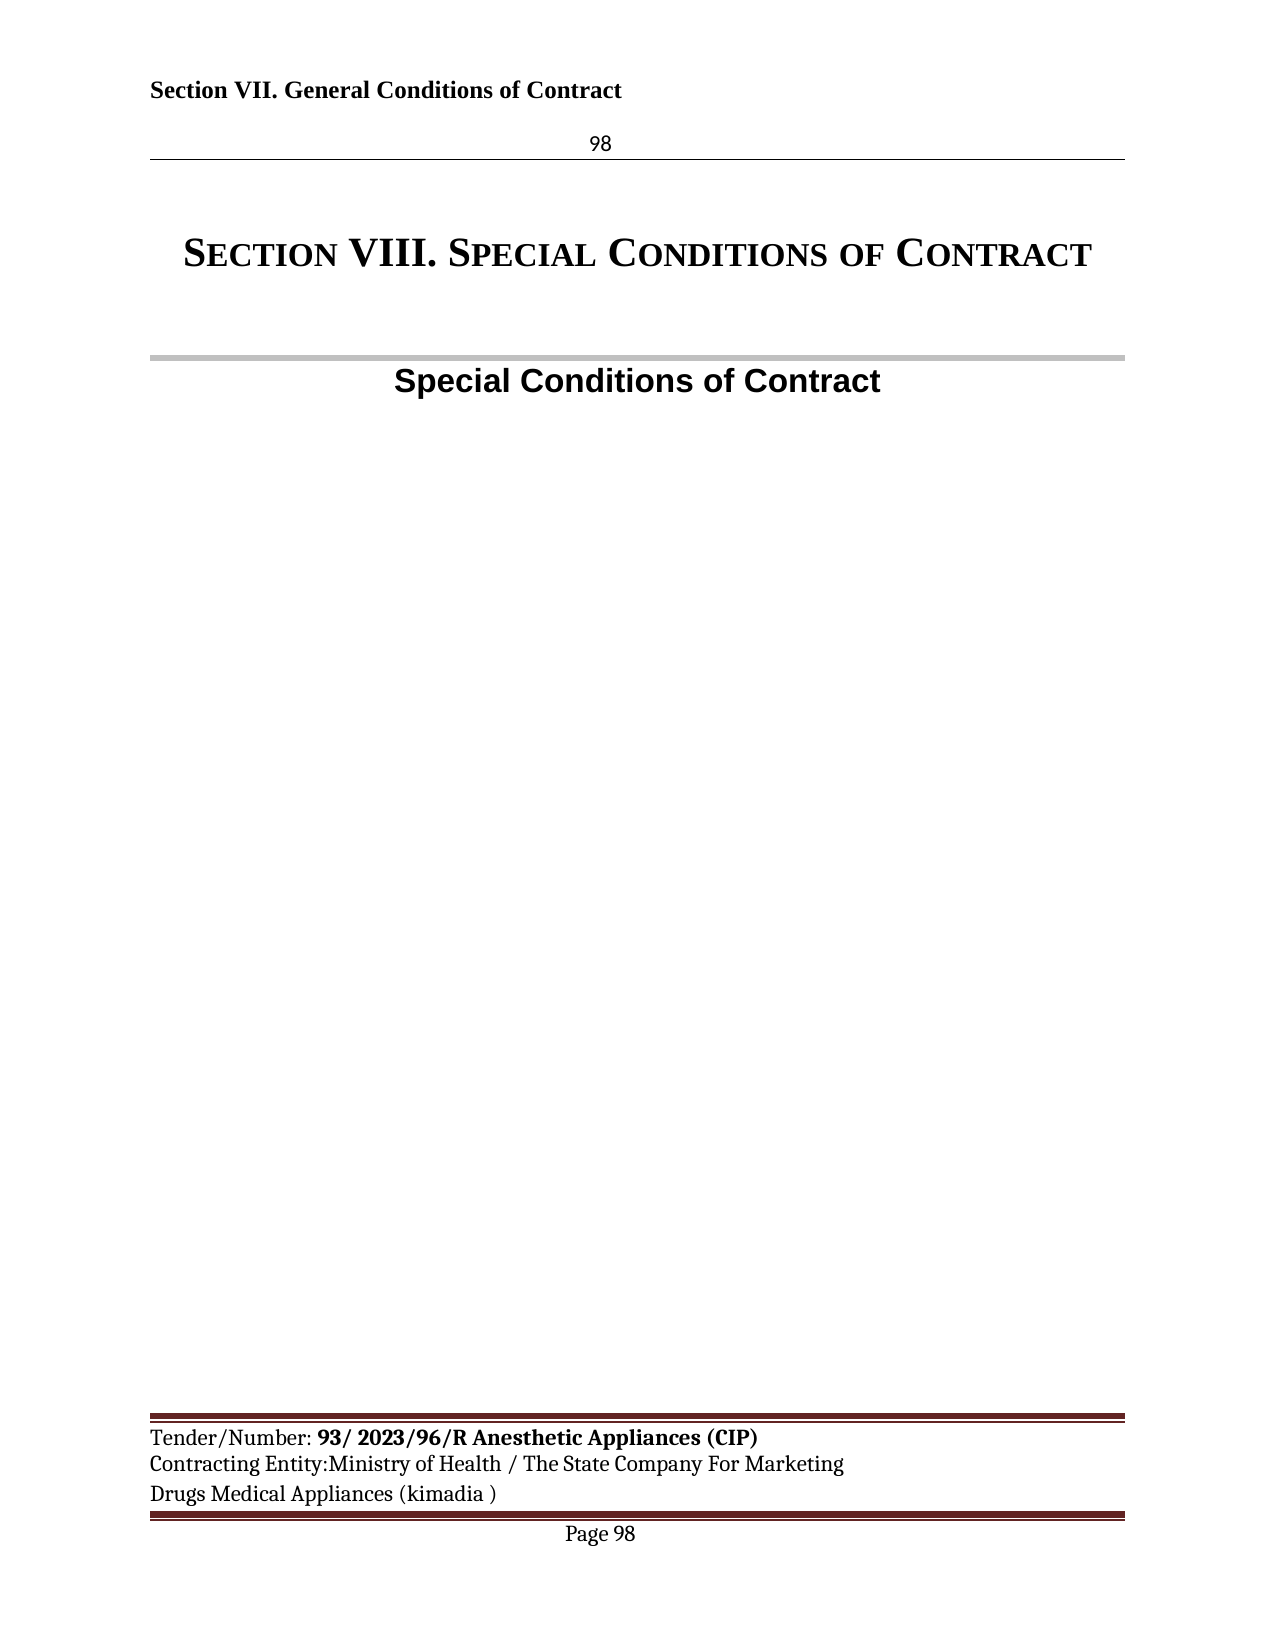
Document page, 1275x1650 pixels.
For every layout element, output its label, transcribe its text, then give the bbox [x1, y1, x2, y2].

subtitle Section VIII. Special Conditions of Contract [150, 228, 1125, 276]
text Special Conditions of Contract [150, 361, 1125, 400]
